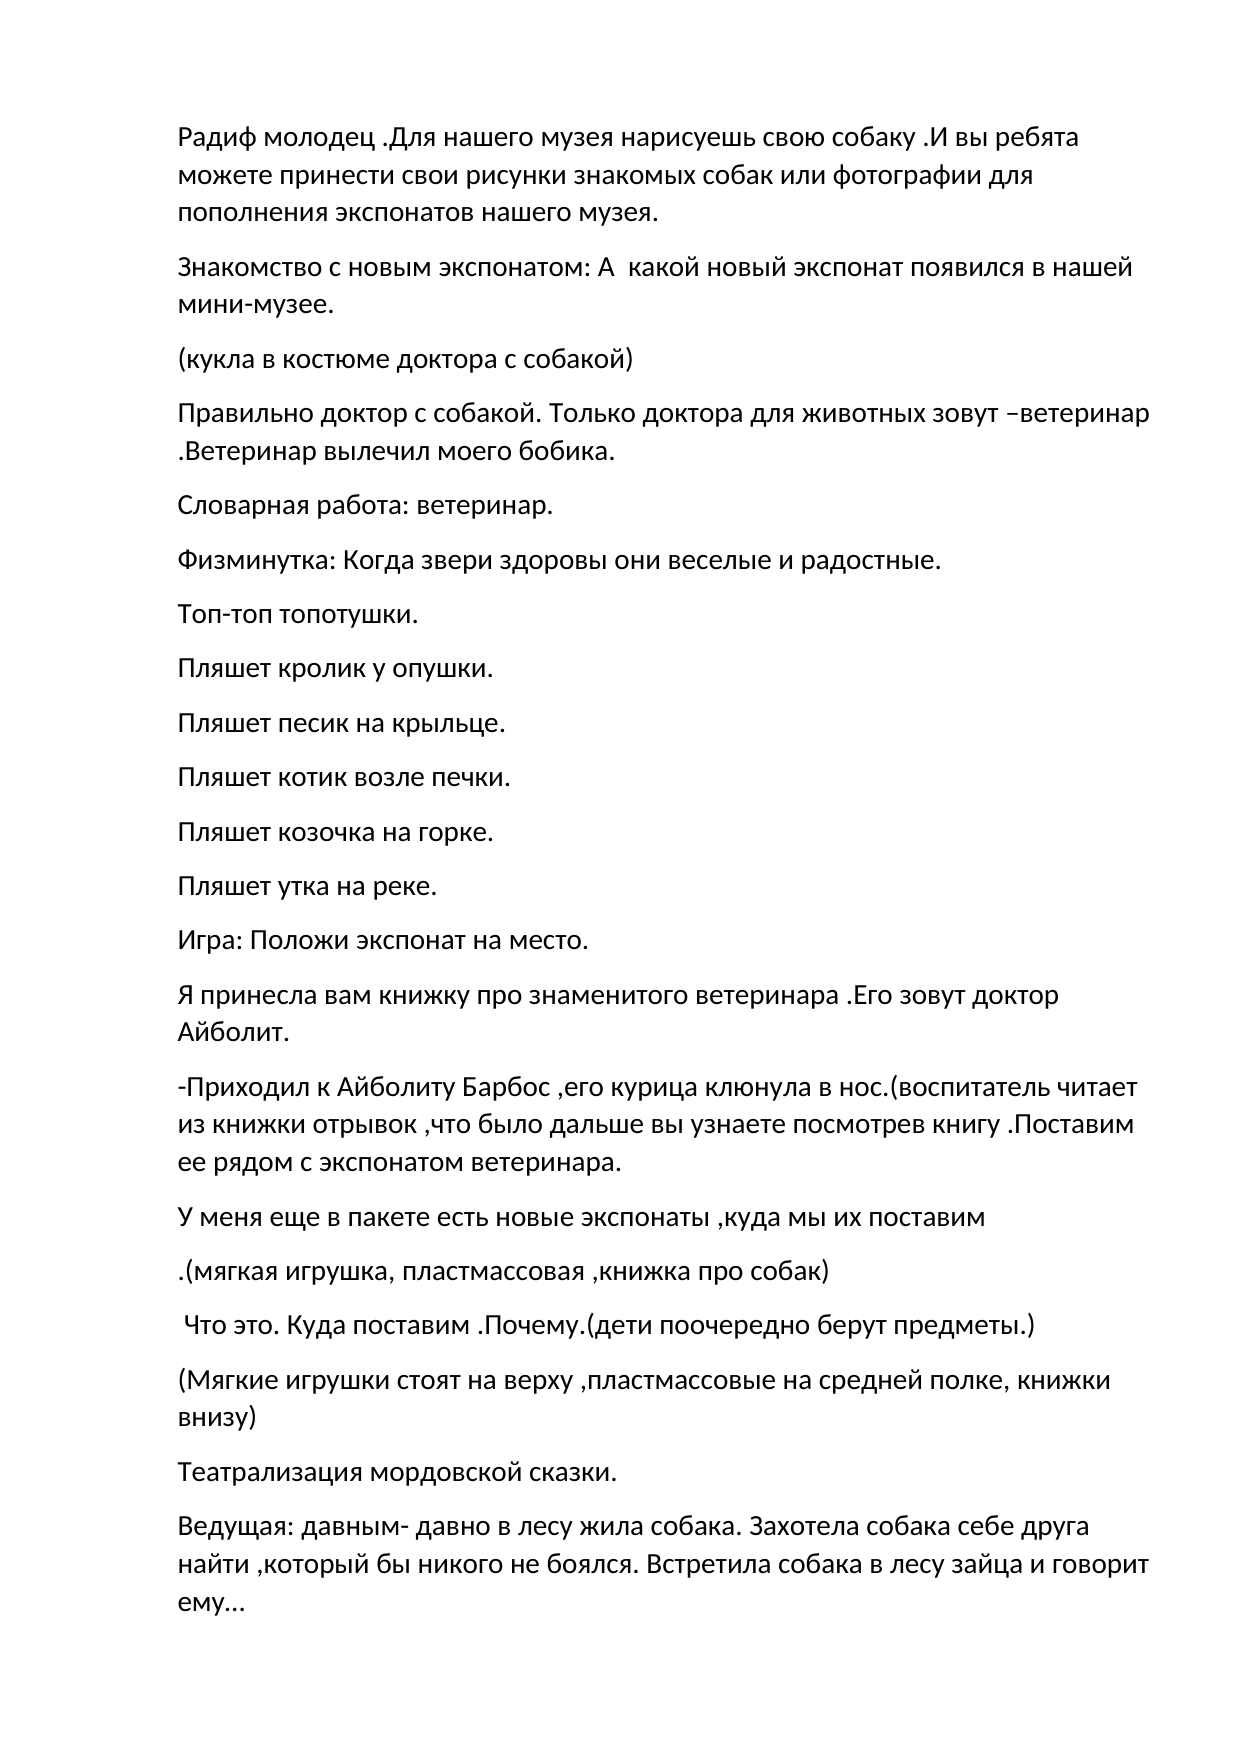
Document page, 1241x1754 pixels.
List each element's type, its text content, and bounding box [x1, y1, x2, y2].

text Знакомство с новым экспонатом: А какой новый экспонат появился в нашей мини-музее. [177, 248, 1152, 321]
text У меня еще в пакете есть новые экспонаты ,куда мы их поставим [177, 1198, 1152, 1233]
text Правильно доктор с собакой. Только доктора для животных зовут –ветеринар .Ветеринар вылечил моего бобика. [177, 394, 1152, 468]
text Ведущая: давным- давно в лесу жила собака. Захотела собака себе друга найти ,который бы никого не боялся. Встретила собака в лесу зайца и говорит ему… [177, 1507, 1152, 1618]
text (кукла в костюме доктора с собакой) [177, 340, 1152, 376]
text Пляшет кролик у опушки. [177, 649, 1152, 685]
text -Приходил к Айболиту Барбос ,его курица клюнула в нос.(воспитатель читает из книжки отрывок ,что было дальше вы узнаете посмотрев книгу .Поставим ее рядом с экспонатом ветеринара. [177, 1068, 1152, 1179]
text Пляшет песик на крыльце. [177, 704, 1152, 739]
text Игра: Положи экспонат на место. [177, 921, 1152, 957]
text Что это. Куда поставим .Почему.(дети поочередно берут предметы.) [177, 1306, 1152, 1342]
text Я принесла вам книжку про знаменитого ветеринара .Его зовут доктор Айболит. [177, 976, 1152, 1049]
text Пляшет котик возле печки. [177, 758, 1152, 794]
text Театрализация мордовской сказки. [177, 1453, 1152, 1488]
text Радиф молодец .Для нашего музея нарисуешь свою собаку .И вы ребята можете принести свои рисунки знакомых собак или фотографии для пополнения экспонатов нашего музея. [177, 118, 1152, 229]
text .(мягкая игрушка, пластмассовая ,книжка про собак) [177, 1252, 1152, 1288]
text Топ-топ топотушки. [177, 595, 1152, 631]
text Пляшет козочка на горке. [177, 813, 1152, 848]
text (Мягкие игрушки стоят на верху ,пластмассовые на средней полке, книжки внизу) [177, 1361, 1152, 1434]
text Пляшет утка на реке. [177, 867, 1152, 903]
text Физминутка: Когда звери здоровы они веселые и радостные. [177, 541, 1152, 576]
text Словарная работа: ветеринар. [177, 486, 1152, 522]
